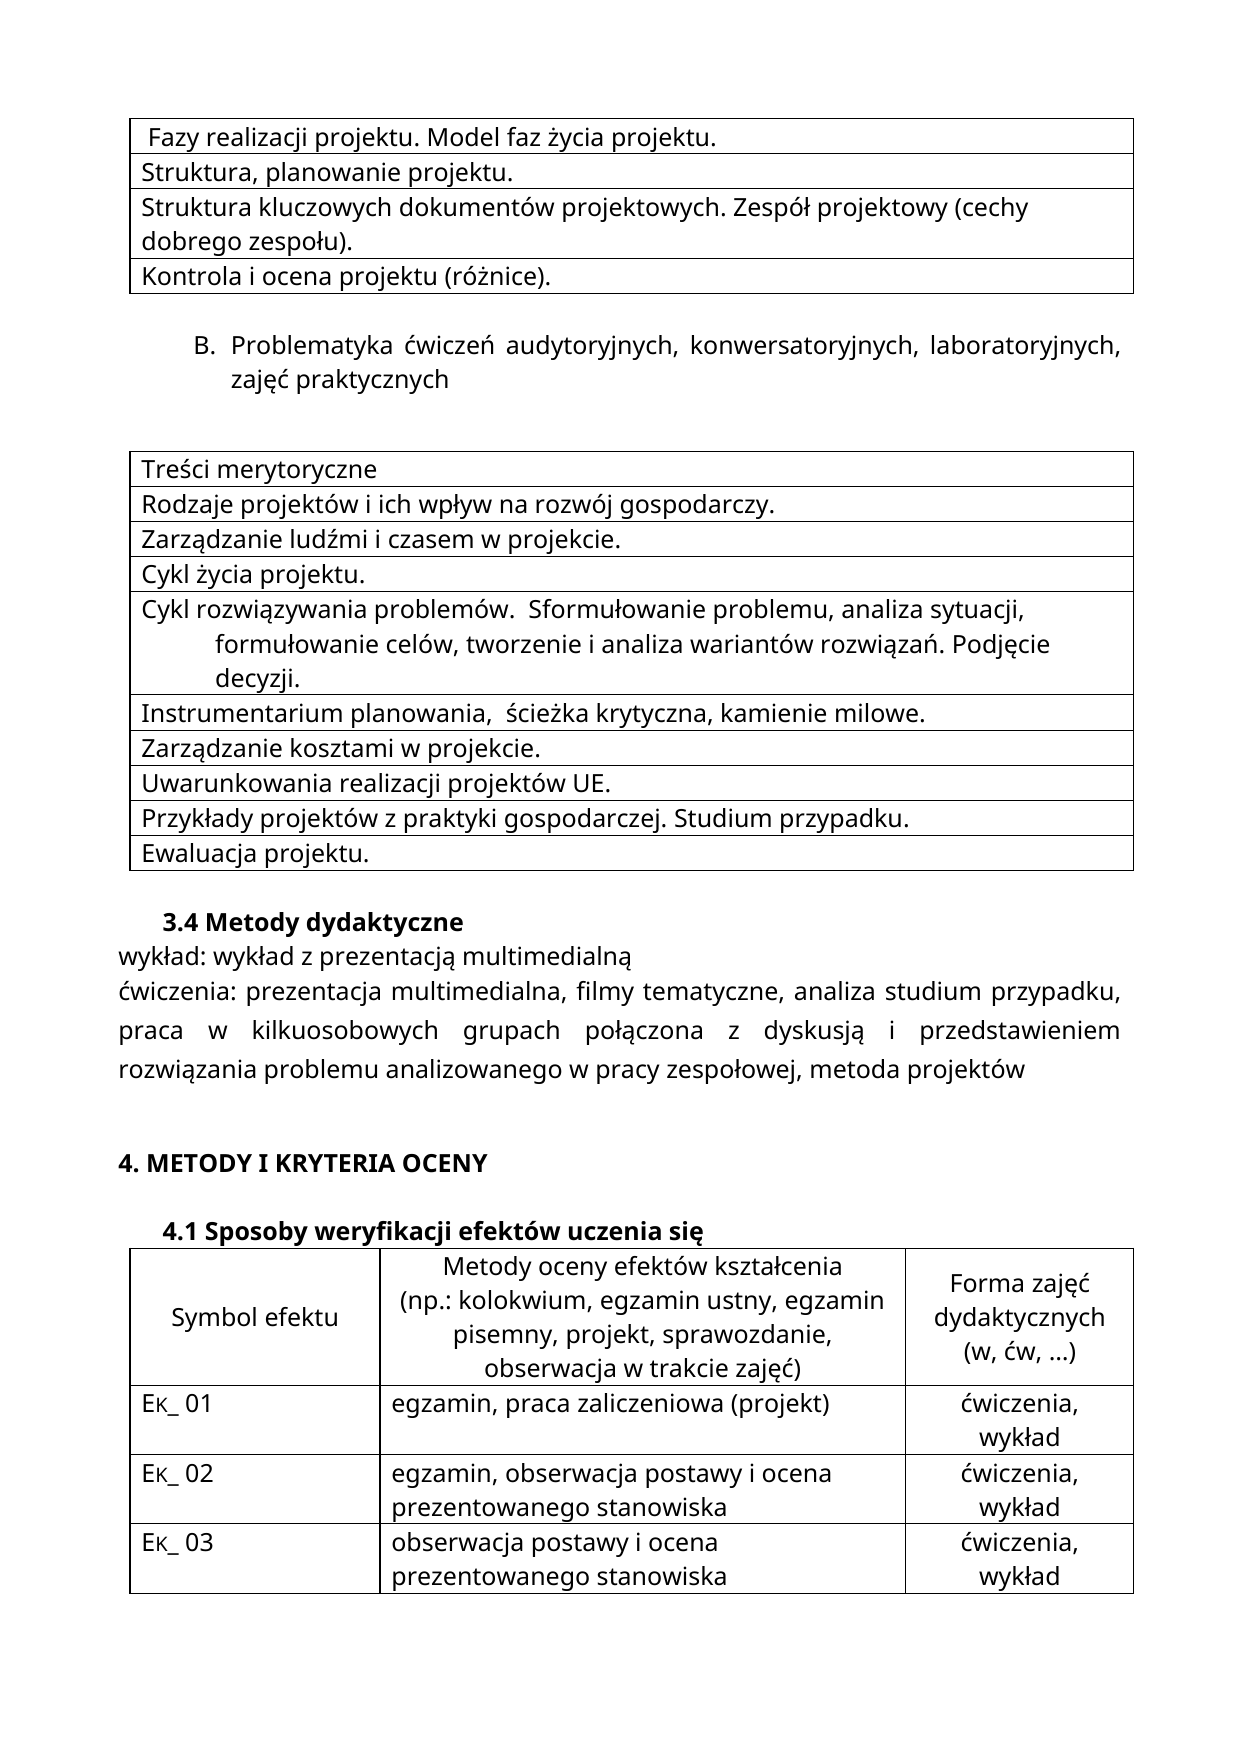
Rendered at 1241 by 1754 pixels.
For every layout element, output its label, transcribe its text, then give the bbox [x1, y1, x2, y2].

list Problematyka ćwiczeń audytoryjnych, konwersatoryjnych, laboratoryjnych, zajęć praktycznych [193, 328, 1122, 396]
table_header Treści merytoryczne [131, 452, 1133, 486]
table_cell Uwarunkowania realizacji projektów UE. [131, 766, 1133, 800]
table_header Metody oceny efektów kształcenia (np.: kolokwium, egzamin ustny, egzamin pisemny, projekt, sprawozdanie, obserwacja w trakcie zajęć) [381, 1249, 905, 1385]
table_cell Rodzaje projektów i ich wpływ na rozwój gospodarczy. [131, 487, 1133, 521]
table_cell ćwiczenia, wykład [906, 1386, 1133, 1454]
table_cell egzamin, praca zaliczeniowa (projekt) [381, 1386, 905, 1454]
table_cell Cykl rozwiązywania problemów. Sformułowanie problemu, analiza sytuacji, formułowanie celów, tworzenie i analiza wariantów rozwiązań. Podjęcie decyzji. [131, 592, 1133, 694]
table_cell Ek_ 02 [131, 1455, 379, 1523]
table_header Symbol efektu [131, 1249, 379, 1385]
table_cell ćwiczenia, wykład [906, 1524, 1133, 1592]
table_cell Ewaluacja projektu. [131, 836, 1133, 870]
table_cell Zarządzanie ludźmi i czasem w projekcie. [131, 522, 1133, 556]
table_cell Ek_ 03 [131, 1524, 379, 1592]
table_cell Cykl życia projektu. [131, 557, 1133, 591]
table_cell Struktura kluczowych dokumentów projektowych. Zespół projektowy (cechy dobrego zespołu). [131, 189, 1133, 257]
table_cell Fazy realizacji projektu. Model faz życia projektu. [131, 119, 1133, 153]
table_cell ćwiczenia, wykład [906, 1455, 1133, 1523]
table_cell Instrumentarium planowania, ścieżka krytyczna, kamienie milowe. [131, 695, 1133, 729]
table_cell Zarządzanie kosztami w projekcie. [131, 731, 1133, 764]
table_cell Kontrola i ocena projektu (różnice). [131, 259, 1133, 293]
text 3.4 Metody dydaktyczne [162, 905, 1122, 939]
text wykład: wykład z prezentacją multimedialną [118, 939, 1122, 973]
table_cell obserwacja postawy i ocena prezentowanego stanowiska [381, 1524, 905, 1592]
text ćwiczenia: prezentacja multimedialna, filmy tematyczne, analiza studium przypadku, praca w kilkuosobowych grupach połączona z dyskusją i przedstawieniem rozwiązania problemu analizowanego w pracy zespołowej, metoda projektów [118, 973, 1122, 1086]
text 4. METODY I KRYTERIA OCENY [118, 1146, 1122, 1179]
text 4.1 Sposoby weryfikacji efektów uczenia się [162, 1214, 1122, 1248]
table_cell Ek_ 01 [131, 1386, 379, 1454]
table_header Forma zajęć dydaktycznych (w, ćw, …) [906, 1249, 1133, 1385]
table_cell Struktura, planowanie projektu. [131, 154, 1133, 188]
table_cell egzamin, obserwacja postawy i ocena prezentowanego stanowiska [381, 1455, 905, 1523]
table_cell Przykłady projektów z praktyki gospodarczej. Studium przypadku. [131, 801, 1133, 835]
